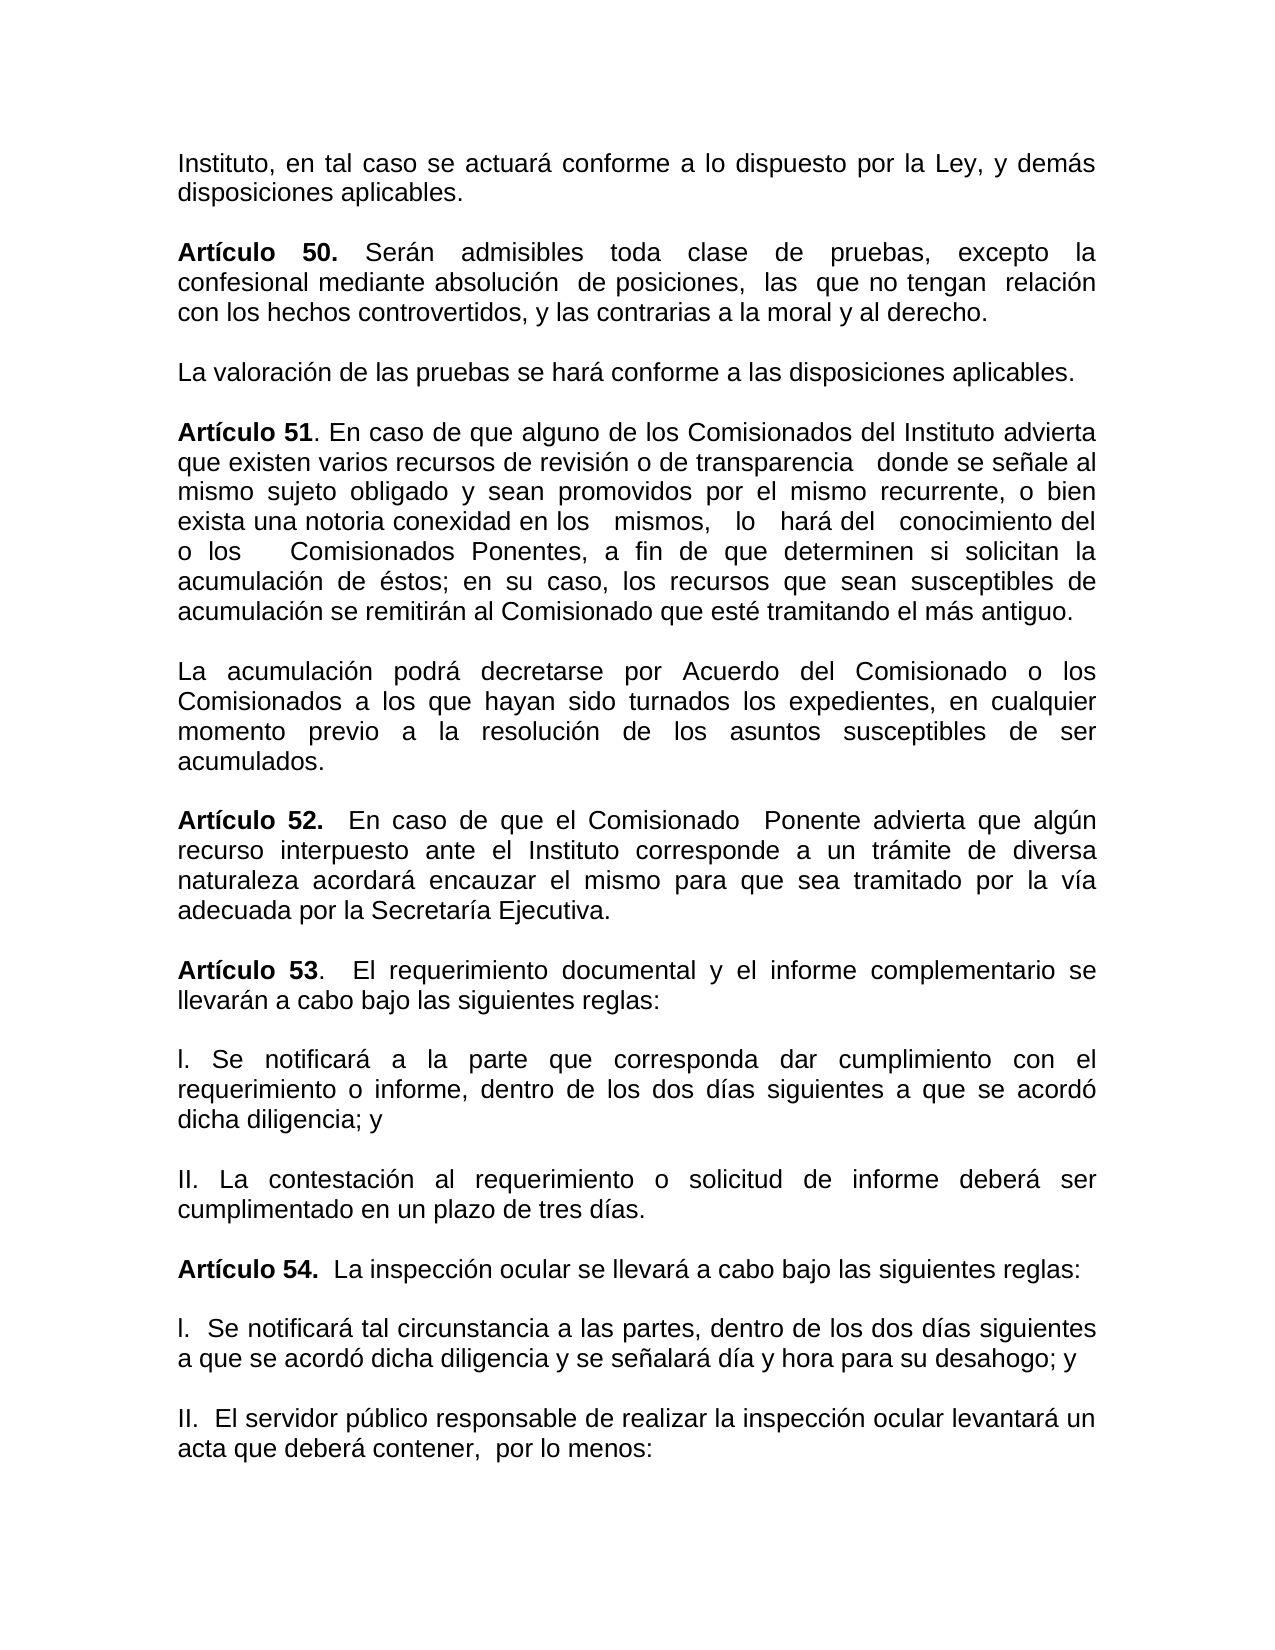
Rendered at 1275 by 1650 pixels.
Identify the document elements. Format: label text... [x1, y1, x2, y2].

text Artículo 52. En caso de que el Comisionado Ponente advierta que algún recurso interpuesto ante el Instituto corresponde a un trámite de diversa naturaleza acordará encauzar el mismo para que sea tramitado por la vía adecuada por la Secretaría Ejecutiva. [177, 805, 1098, 925]
text l. Se notificará tal circunstancia a las partes, dentro de los dos días siguientes a que se acordó dicha diligencia y se señalará día y hora para su desahogo; y [177, 1313, 1098, 1373]
text Artículo 50. Serán admisibles toda clase de pruebas, excepto la confesional mediante absolución de posiciones, las que no tengan relación con los hechos controvertidos, y las contrarias a la moral y al derecho. [177, 237, 1098, 327]
text La acumulación podrá decretarse por Acuerdo del Comisionado o los Comisionados a los que hayan sido turnados los expedientes, en cualquier momento previo a la resolución de los asuntos susceptibles de ser acumulados. [177, 656, 1098, 775]
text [177, 148, 1098, 207]
text II. La contestación al requerimiento o solicitud de informe deberá ser cumplimentado en un plazo de tres días. [177, 1164, 1098, 1224]
text Artículo 53. El requerimiento documental y el informe complementario se llevarán a cabo bajo las siguientes reglas: [177, 955, 1098, 1014]
text Artículo 51. En caso de que alguno de los Comisionados del Instituto advierta que existen varios recursos de revisión o de transparencia donde se señale al mismo sujeto obligado y sean promovidos por el mismo recurrente, o bien exista una notoria conexidad en los mismos, lo hará del conocimiento del o los Comisionados Ponentes, a fin de que determinen si solicitan la acumulación de éstos; en su caso, los recursos que sean susceptibles de acumulación se remitirán al Comisionado que esté tramitando el más antiguo. [177, 417, 1098, 626]
text Artículo 54. La inspección ocular se llevará a cabo bajo las siguientes reglas: [177, 1254, 1098, 1284]
text II. El servidor público responsable de realizar la inspección ocular levantará un acta que deberá contener, por lo menos: [177, 1403, 1098, 1463]
text La valoración de las pruebas se hará conforme a las disposiciones aplicables. [177, 357, 1098, 387]
text l. Se notificará a la parte que corresponda dar cumplimiento con el requerimiento o informe, dentro de los dos días siguientes a que se acordó dicha diligencia; y [177, 1044, 1098, 1134]
